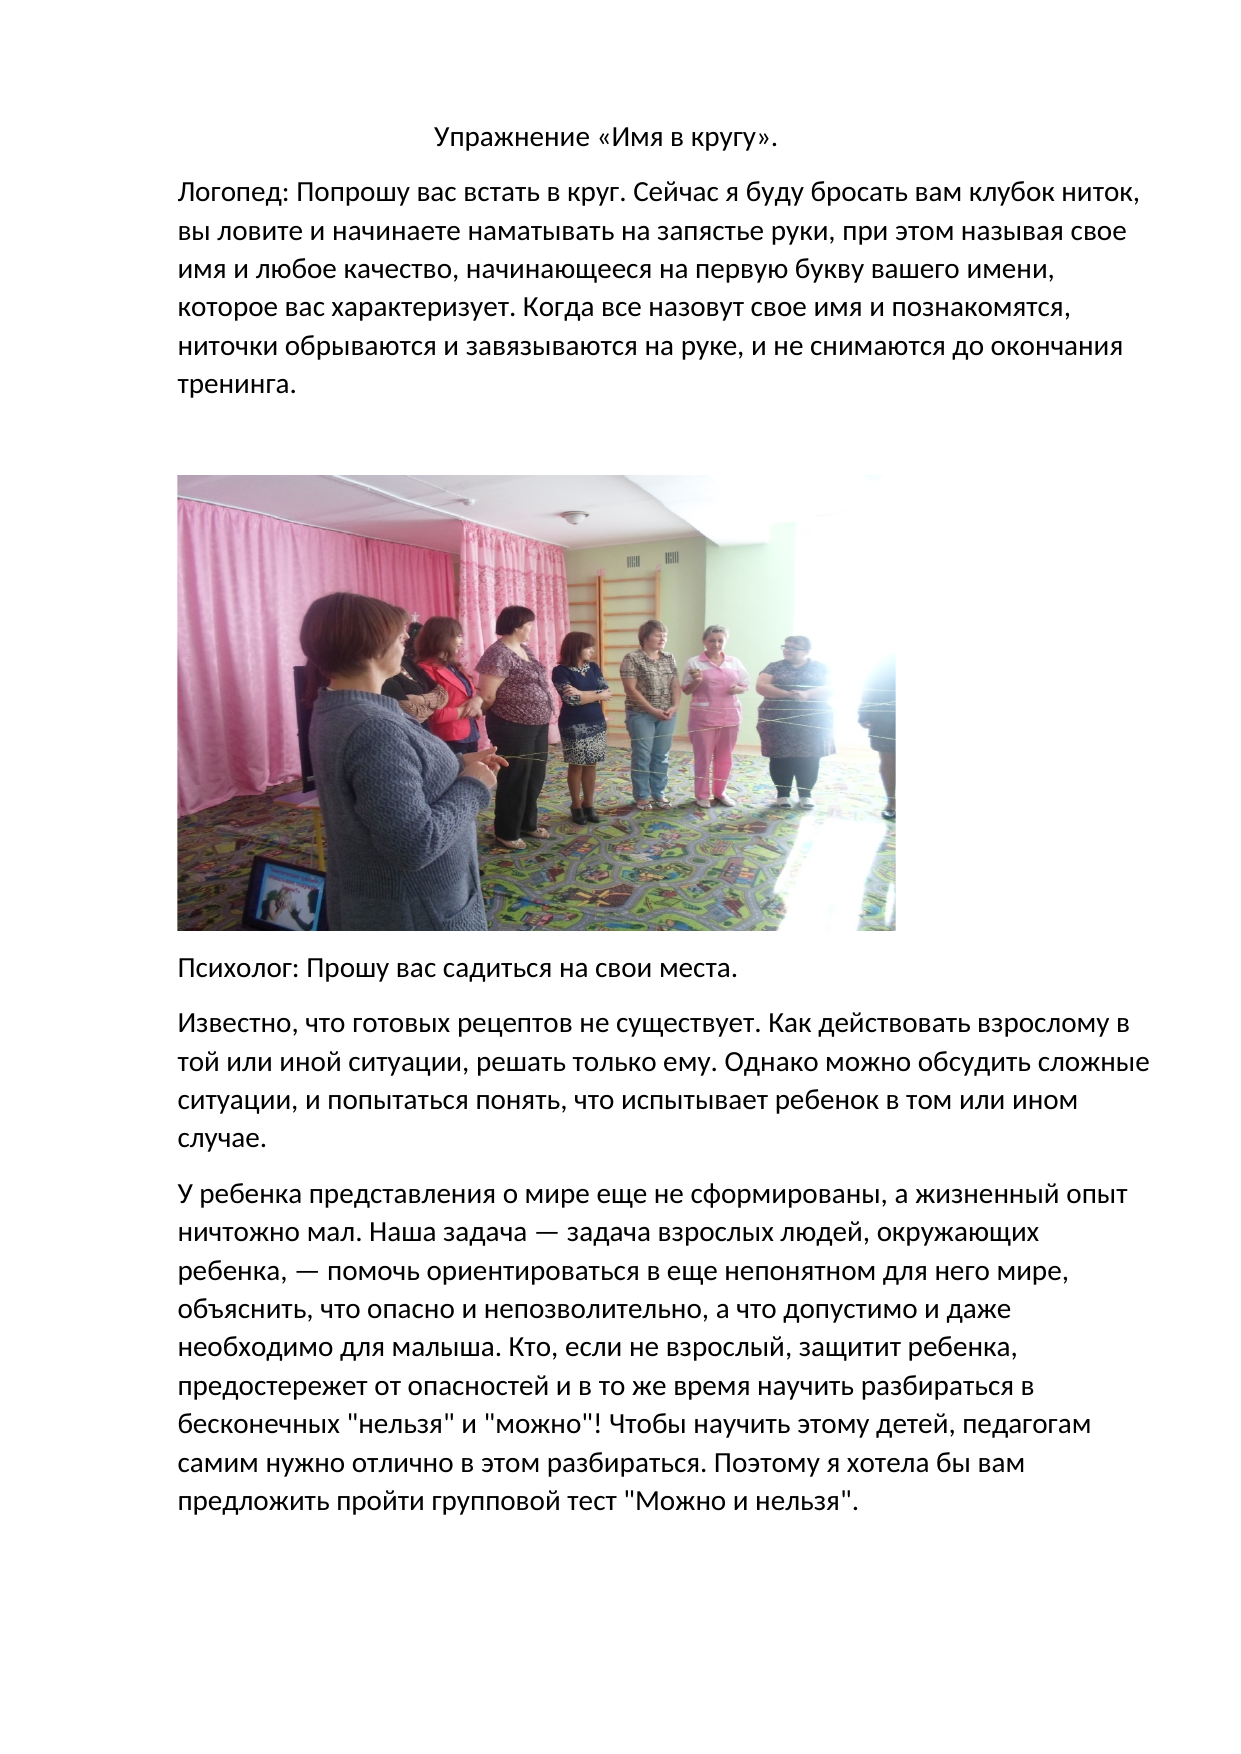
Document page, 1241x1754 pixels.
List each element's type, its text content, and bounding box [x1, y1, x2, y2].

text У ребенка представления о мире еще не сформированы, а жизненный опыт ничтожно мал. Наша задача — задача взрослых людей, окружающих ребенка, — помочь ориентироваться в еще непонятном для него мире, объяснить, что опасно и непозволительно, а что допустимо и даже необходимо для малыша. Кто, если не взрослый, защитит ребенка, предостережет от опасностей и в то же время научить разбираться в бесконечных "нельзя" и "можно"! Чтобы научить этому детей, педагогам самим нужно отлично в этом разбираться. Поэтому я хотела бы вам предложить пройти групповой тест "Можно и нельзя". [177, 1175, 1152, 1518]
text Упражнение «Имя в кругу». [177, 118, 1152, 154]
text Логопед: Попрошу вас встать в круг. Сейчас я буду бросать вам клубок ниток, вы ловите и начинаете наматывать на запястье руки, при этом называя свое имя и любое качество, начинающееся на первую букву вашего имени, которое вас характеризует. Когда все назовут свое имя и познакомятся, ниточки обрываются и завязываются на руке, и не снимаются до окончания тренинга. [177, 173, 1152, 401]
picture [177, 475, 896, 931]
text Психолог: Прошу вас садиться на свои места. [177, 949, 1152, 985]
text Известно, что готовых рецептов не существует. Как действовать взрослому в той или иной ситуации, решать только ему. Однако можно обсудить сложные ситуации, и попытаться понять, что испытывает ребенок в том или ином случае. [177, 1004, 1152, 1155]
